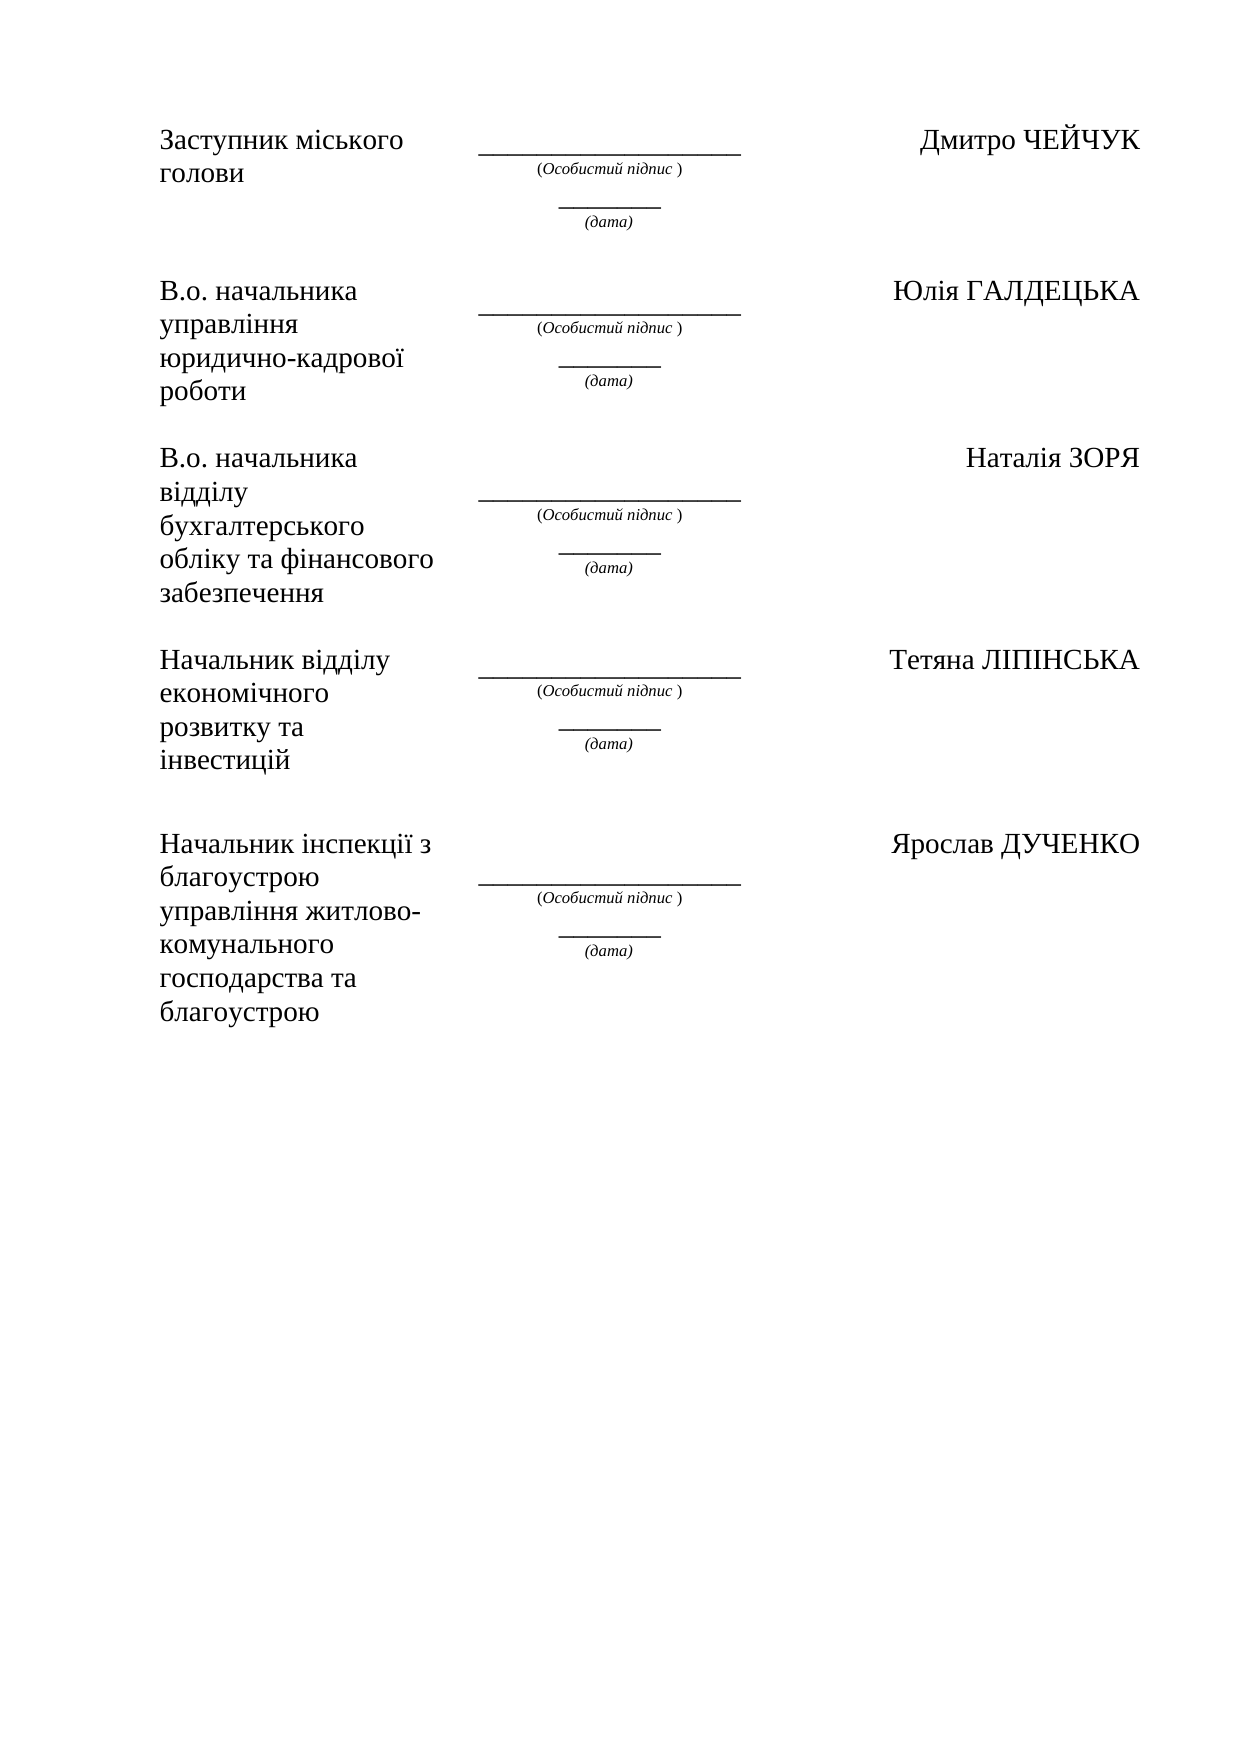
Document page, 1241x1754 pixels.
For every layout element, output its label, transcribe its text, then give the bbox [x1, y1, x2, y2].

table_cell В.о. начальника управління юридично-кадрової роботи [148, 273, 447, 441]
table_cell Начальник відділу економічного розвитку та інвестицій [148, 642, 447, 792]
table_header Заступник міського голови [148, 122, 447, 273]
table_cell Юлія ГАЛДЕЦЬКА [772, 273, 1151, 441]
table_header Дмитро ЧЕЙЧУК [772, 122, 1151, 273]
table_cell __________________ (Особистий підпис ) _______ (дата) [447, 441, 772, 642]
table_cell В.о. начальника відділу бухгалтерського обліку та фінансового забезпечення [148, 441, 447, 642]
table_cell __________________ (Особистий підпис ) _______ (дата) [447, 642, 772, 792]
table_cell Начальник інспекції з благоустрою управління житлово-комунального господарства та благоустрою [148, 793, 447, 1027]
table_cell Ярослав ДУЧЕНКО [772, 793, 1151, 1027]
table_cell Наталія ЗОРЯ [772, 441, 1151, 642]
table_cell Тетяна ЛІПІНСЬКА [772, 642, 1151, 792]
table_header __________________ (Особистий підпис ) _______ (дата) [447, 122, 772, 273]
table_cell __________________ (Особистий підпис ) _______ (дата) [447, 793, 772, 1027]
table_cell __________________ (Особистий підпис ) _______ (дата) [447, 273, 772, 441]
